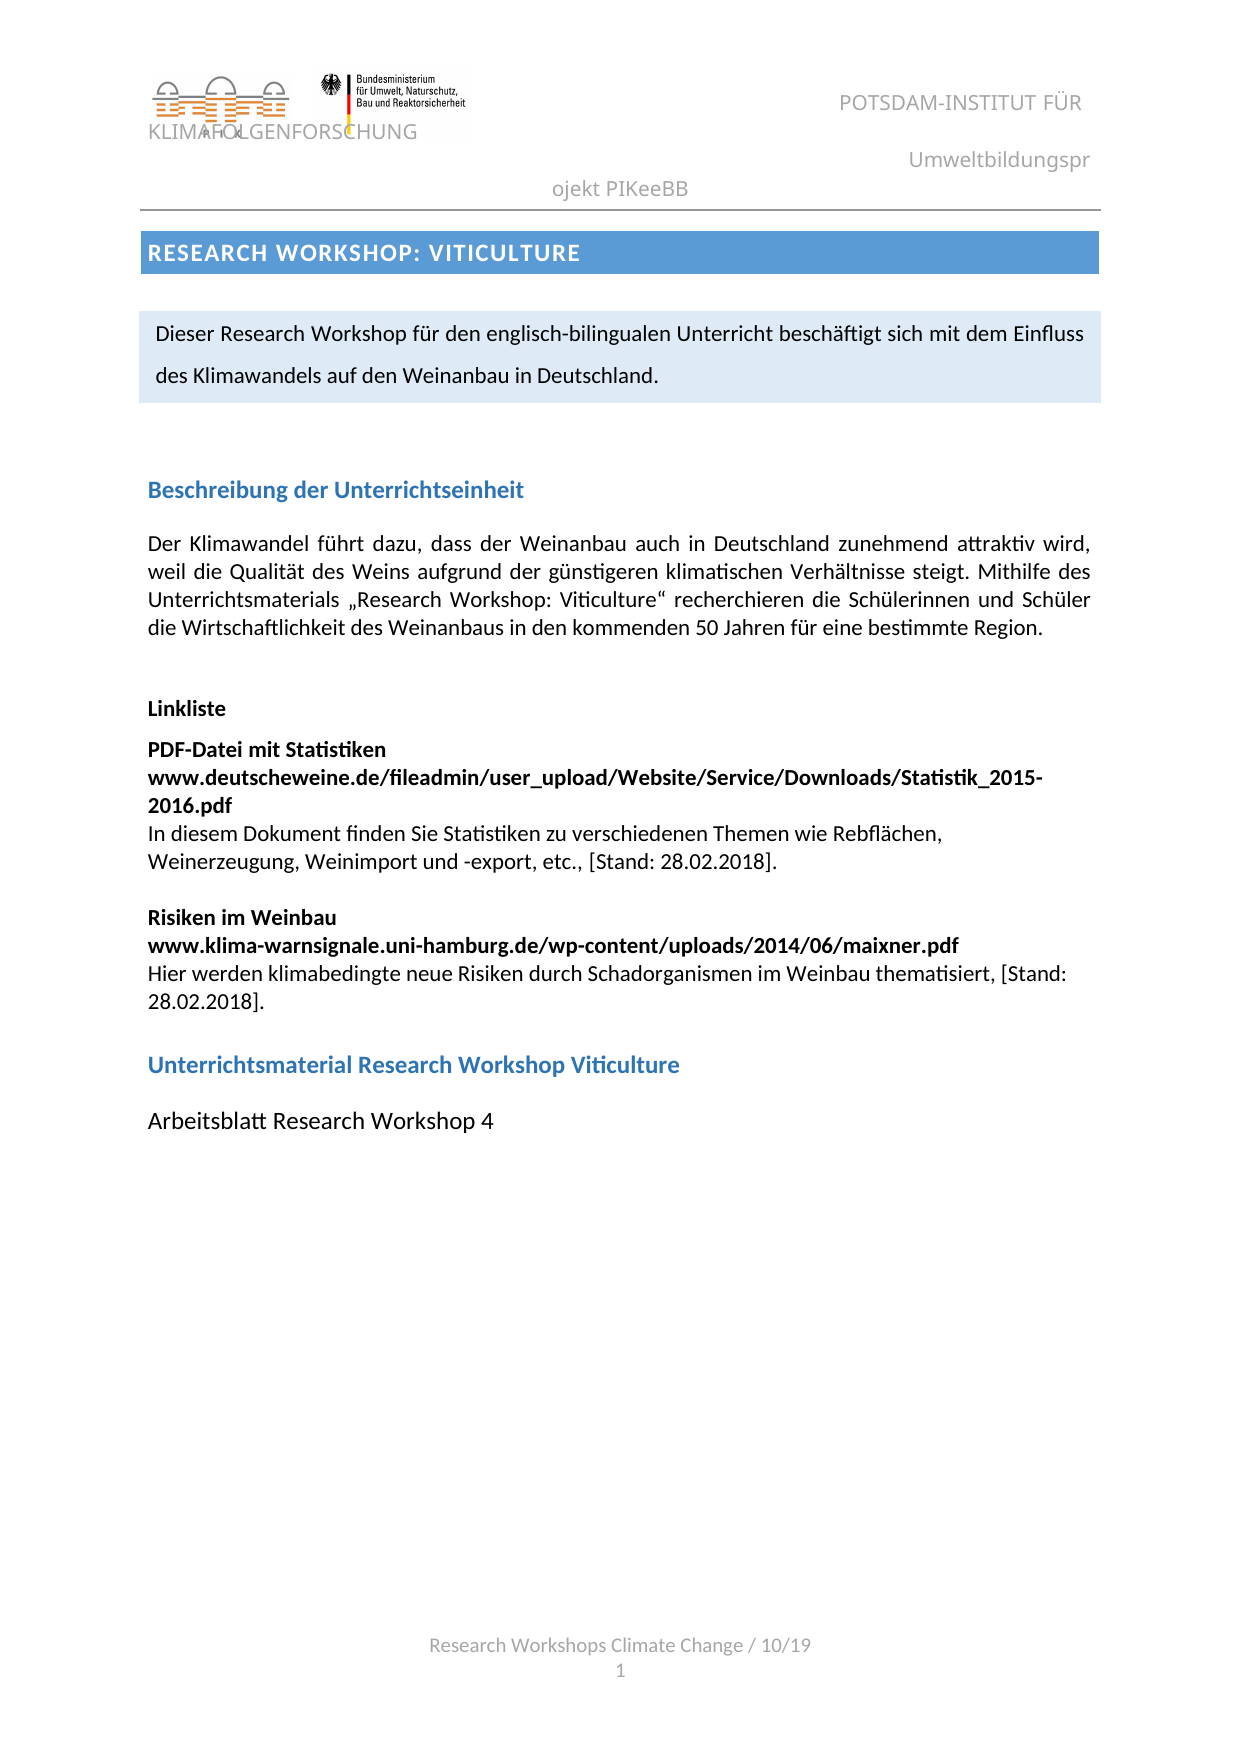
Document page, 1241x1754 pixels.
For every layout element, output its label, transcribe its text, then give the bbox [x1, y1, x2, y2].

text Arbeitsblatt Research Workshop 4 [148, 1105, 1092, 1135]
text Risiken im Weinbau [148, 903, 1092, 931]
text In diesem Dokument finden Sie Statistiken zu verschiedenen Themen wie Rebflächen, Weinerzeugung, Weinimport und -export, etc., [Stand: 28.02.2018]. [148, 819, 1092, 875]
text PDF-Datei mit Statistiken www.deutscheweine.de/fileadmin/user_upload/Website/Service/Downloads/Statistik_2015-2016.pdf [148, 735, 1092, 819]
text Beschreibung der Unterrichtseinheit [148, 474, 1092, 504]
subtitle Research workshop: Viticulture [148, 237, 1092, 267]
text www.klima-warnsignale.uni-hamburg.de/wp-content/uploads/2014/06/maixner.pdf [148, 931, 1092, 959]
text Unterrichtsmaterial Research Workshop Viticulture [148, 1049, 1092, 1080]
picture [313, 62, 473, 140]
text Der Klimawandel führt dazu, dass der Weinanbau auch in Deutschland zunehmend attraktiv wird, weil die Qualität des Weins aufgrund der günstigeren klimatischen Verhältnisse steigt. Mithilfe des Unterrichtsmaterials „Research Workshop: Viticulture“ recherchieren die Schülerinnen und Schüler die Wirtschaftlichkeit des Weinanbaus in den kommenden 50 Jahren für eine bestimmte Region. [148, 529, 1092, 641]
text Linkliste [148, 694, 1092, 722]
text Hier werden klimabedingte neue Risiken durch Schadorganismen im Weinbau thematisiert, [Stand: 28.02.2018]. [148, 959, 1092, 1015]
